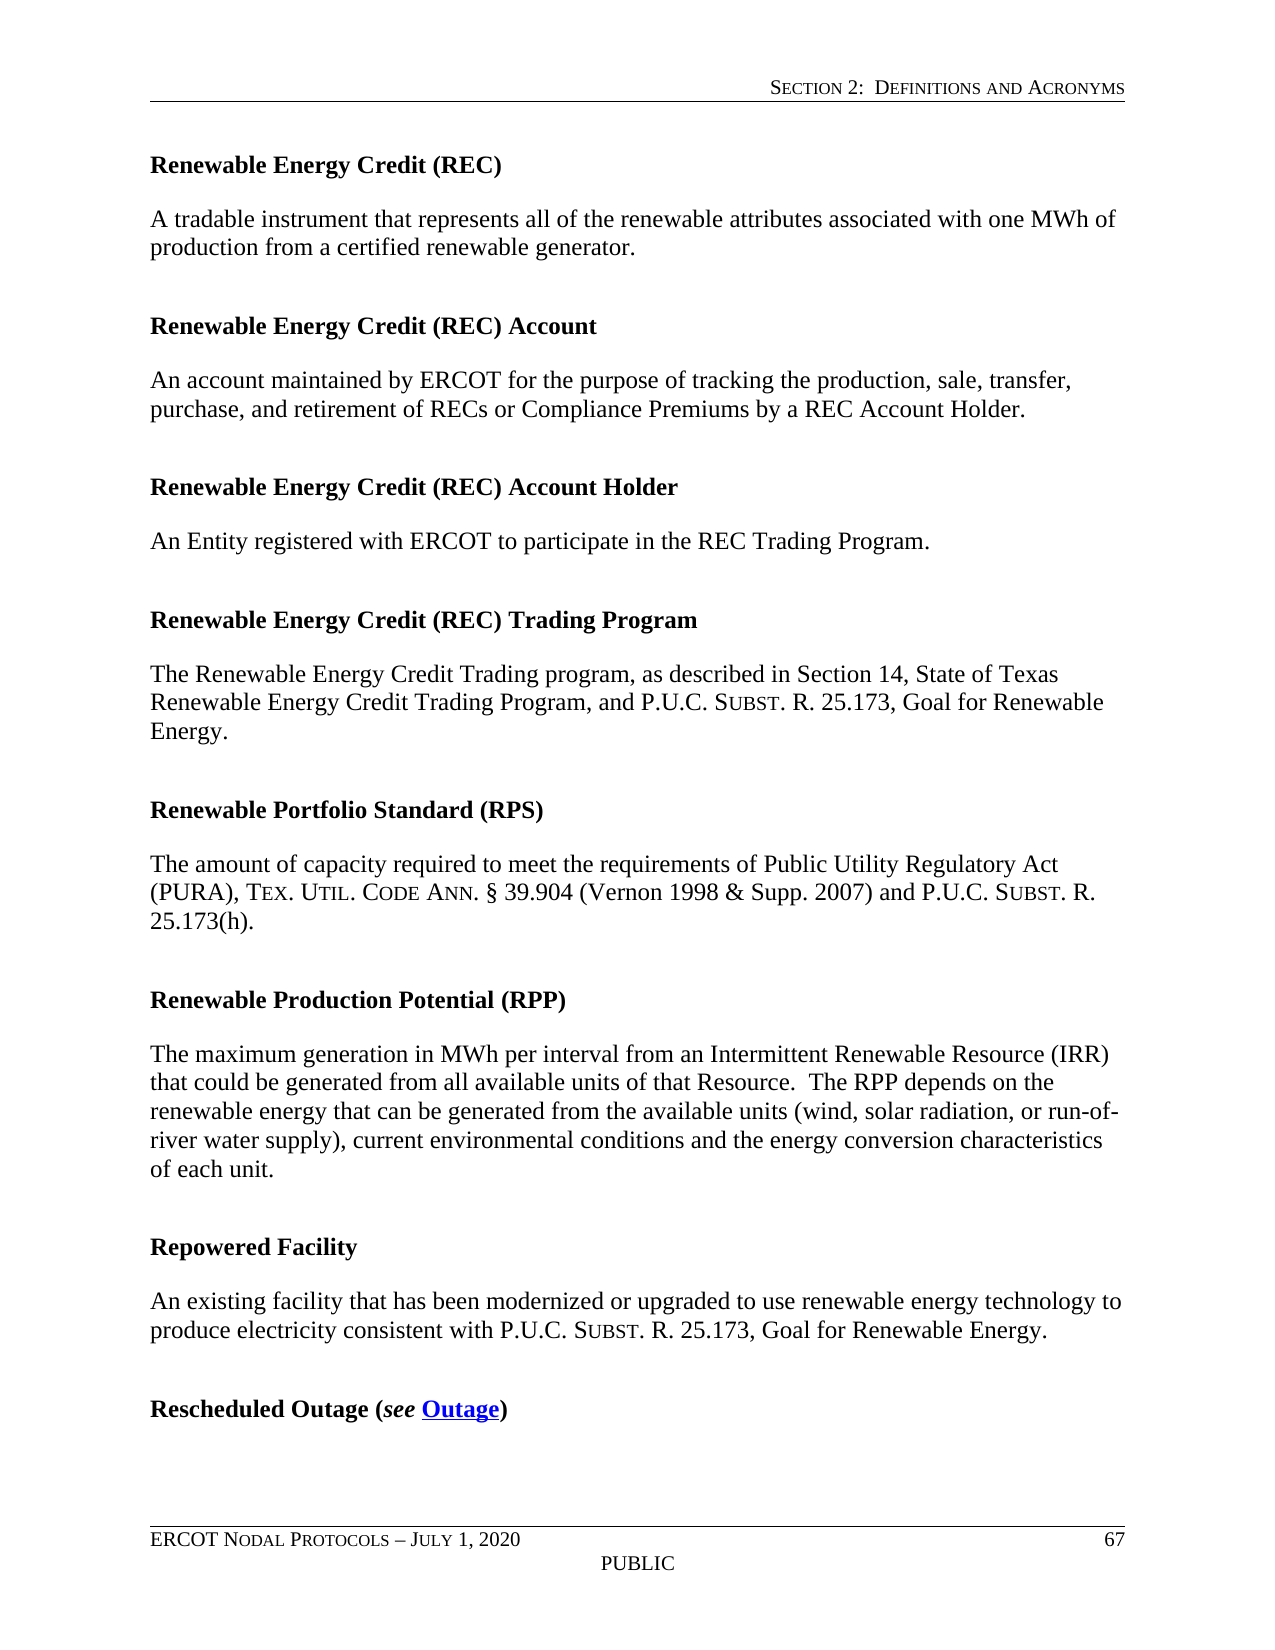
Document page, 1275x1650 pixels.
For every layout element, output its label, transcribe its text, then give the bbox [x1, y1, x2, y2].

text An Entity registered with ERCOT to participate in the REC Trading Program. [150, 526, 1125, 555]
text A tradable instrument that represents all of the renewable attributes associated with one MWh of production from a certified renewable generator. [150, 204, 1125, 261]
text Renewable Energy Credit (REC) Account Holder [150, 472, 1125, 501]
text An account maintained by ERCOT for the purpose of tracking the production, sale, transfer, purchase, and retirement of RECs or Compliance Premiums by a REC Account Holder. [150, 365, 1125, 422]
text Rescheduled Outage (see Outage) [150, 1394, 1125, 1422]
text Renewable Energy Credit (REC) [150, 150, 1125, 179]
text An existing facility that has been modernized or upgraded to use renewable energy technology to produce electricity consistent with P.U.C. Subst. R. 25.173, Goal for Renewable Energy. [150, 1286, 1125, 1344]
text The Renewable Energy Credit Trading program, as described in Section 14, State of Texas Renewable Energy Credit Trading Program, and P.U.C. Subst. R. 25.173, Goal for Renewable Energy. [150, 659, 1125, 745]
text Renewable Energy Credit (REC) Trading Program [150, 605, 1125, 634]
text Renewable Portfolio Standard (RPS) [150, 795, 1125, 824]
text The amount of capacity required to meet the requirements of Public Utility Regulatory Act (PURA), Tex. Util. Code Ann. § 39.904 (Vernon 1998 & Supp. 2007) and P.U.C. Subst. R. 25.173(h). [150, 849, 1125, 935]
text Renewable Energy Credit (REC) Account [150, 311, 1125, 340]
text Renewable Production Potential (RPP) [150, 985, 1125, 1014]
text The maximum generation in MWh per interval from an Intermittent Renewable Resource (IRR) that could be generated from all available units of that Resource. The RPP depends on the renewable energy that can be generated from the available units (wind, solar radiation, or run-of-river water supply), current environmental conditions and the energy conversion characteristics of each unit. [150, 1039, 1125, 1182]
text Repowered Facility [150, 1232, 1125, 1261]
